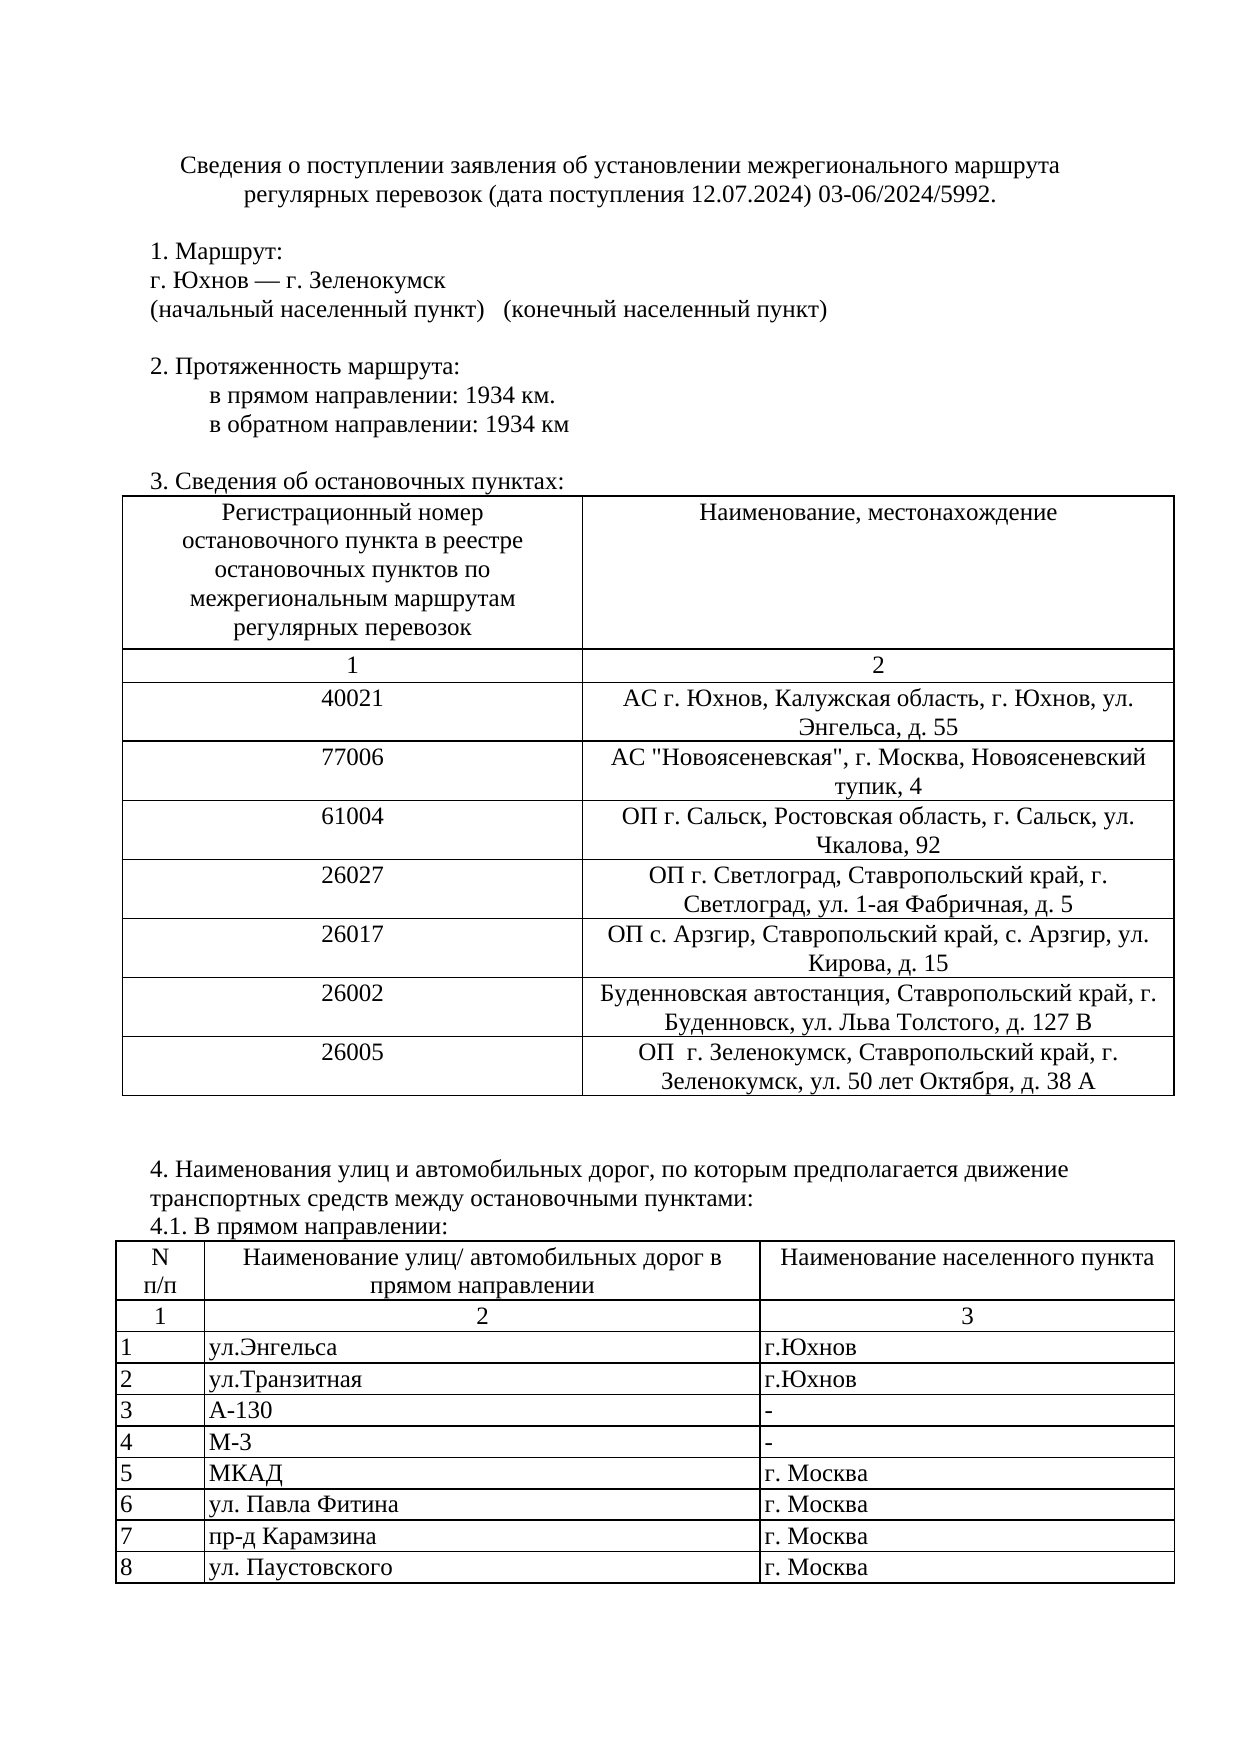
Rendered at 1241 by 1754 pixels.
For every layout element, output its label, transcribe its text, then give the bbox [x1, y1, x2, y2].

table_cell 40021 [123, 683, 582, 740]
table_cell 2 [583, 650, 1173, 681]
table_cell 77006 [123, 742, 582, 799]
text г. Юхнов — г. Зеленокумск [150, 265, 1090, 294]
text в обратном направлении: 1934 км [150, 409, 1090, 437]
table_cell 61004 [123, 801, 582, 858]
table_cell Буденновская автостанция, Ставропольский край, г. Буденновск, ул. Льва Толстого, д. 127 В [583, 978, 1173, 1036]
table_cell 26027 [123, 860, 582, 918]
table_cell ул.Энгельса [205, 1332, 759, 1362]
table_header Наименование, местонахождение [583, 497, 1173, 648]
table_cell 26017 [123, 919, 582, 977]
table_cell 1 [123, 650, 582, 681]
text 4.1. В прямом направлении: [150, 1211, 1090, 1240]
table_cell ул.Транзитная [205, 1364, 759, 1393]
table_cell 26005 [123, 1037, 582, 1095]
table_cell ул. Паустовского [205, 1552, 759, 1582]
text 3. Сведения об остановочных пунктах: [150, 466, 1090, 495]
table_cell 1 [117, 1332, 204, 1362]
table_cell 1 [117, 1301, 204, 1331]
table_cell ОП г. Сальск, Ростовская область, г. Сальск, ул. Чкалова, 92 [583, 801, 1173, 858]
table_cell г.Юхнов [761, 1332, 1174, 1362]
table_cell 5 [117, 1458, 204, 1488]
table_cell ОП г. Светлоград, Ставропольский край, г. Светлоград, ул. 1-ая Фабричная, д. 5 [583, 860, 1173, 918]
table_cell пр-д Карамзина [205, 1521, 759, 1551]
table_cell 26002 [123, 978, 582, 1036]
table_cell М-3 [205, 1427, 759, 1456]
table_cell АС г. Юхнов, Калужская область, г. Юхнов, ул. Энгельса, д. 55 [583, 683, 1173, 740]
table_cell 6 [117, 1490, 204, 1519]
table_header Регистрационный номер остановочного пункта в реестре остановочных пунктов по межрегиональным маршрутам регулярных перевозок [123, 497, 582, 648]
text (начальный населенный пункт) (конечный населенный пункт) [150, 294, 1090, 322]
table_cell г. Москва [761, 1552, 1174, 1582]
table_cell - [761, 1427, 1174, 1456]
text 1. Маршрут: [150, 236, 1090, 265]
table_cell 3 [117, 1395, 204, 1425]
table_cell 2 [205, 1301, 759, 1331]
table_cell 4 [117, 1427, 204, 1456]
text 2. Протяженность маршрута: [150, 351, 1090, 380]
text Сведения о поступлении заявления об установлении межрегионального маршрута регулярных перевозок (дата поступления 12.07.2024) 03-06/2024/5992. [150, 150, 1090, 207]
table_cell ул. Павла Фитина [205, 1490, 759, 1519]
text 4. Наименования улиц и автомобильных дорог, по которым предполагается движение транспортных средств между остановочными пунктами: [150, 1154, 1090, 1211]
table_cell г.Юхнов [761, 1364, 1174, 1393]
table_cell 8 [117, 1552, 204, 1582]
table_cell ОП с. Арзгир, Ставропольский край, с. Арзгир, ул. Кирова, д. 15 [583, 919, 1173, 977]
table_header Наименование населенного пункта [761, 1242, 1174, 1299]
table_cell ОП г. Зеленокумск, Ставропольский край, г. Зеленокумск, ул. 50 лет Октября, д. 38 А [583, 1037, 1173, 1095]
table_cell МКАД [205, 1458, 759, 1488]
table_cell 3 [761, 1301, 1174, 1331]
table_cell АС "Новоясеневская", г. Москва, Новоясеневский тупик, 4 [583, 742, 1173, 799]
table_cell г. Москва [761, 1521, 1174, 1551]
table_cell А-130 [205, 1395, 759, 1425]
table_cell - [761, 1395, 1174, 1425]
table_header N п/п [117, 1242, 204, 1299]
table_cell г. Москва [761, 1458, 1174, 1488]
table_cell 2 [117, 1364, 204, 1393]
text в прямом направлении: 1934 км. [150, 380, 1090, 409]
table_header Наименование улиц/ автомобильных дорог в прямом направлении [205, 1242, 759, 1299]
table_cell 7 [117, 1521, 204, 1551]
table_cell г. Москва [761, 1490, 1174, 1519]
